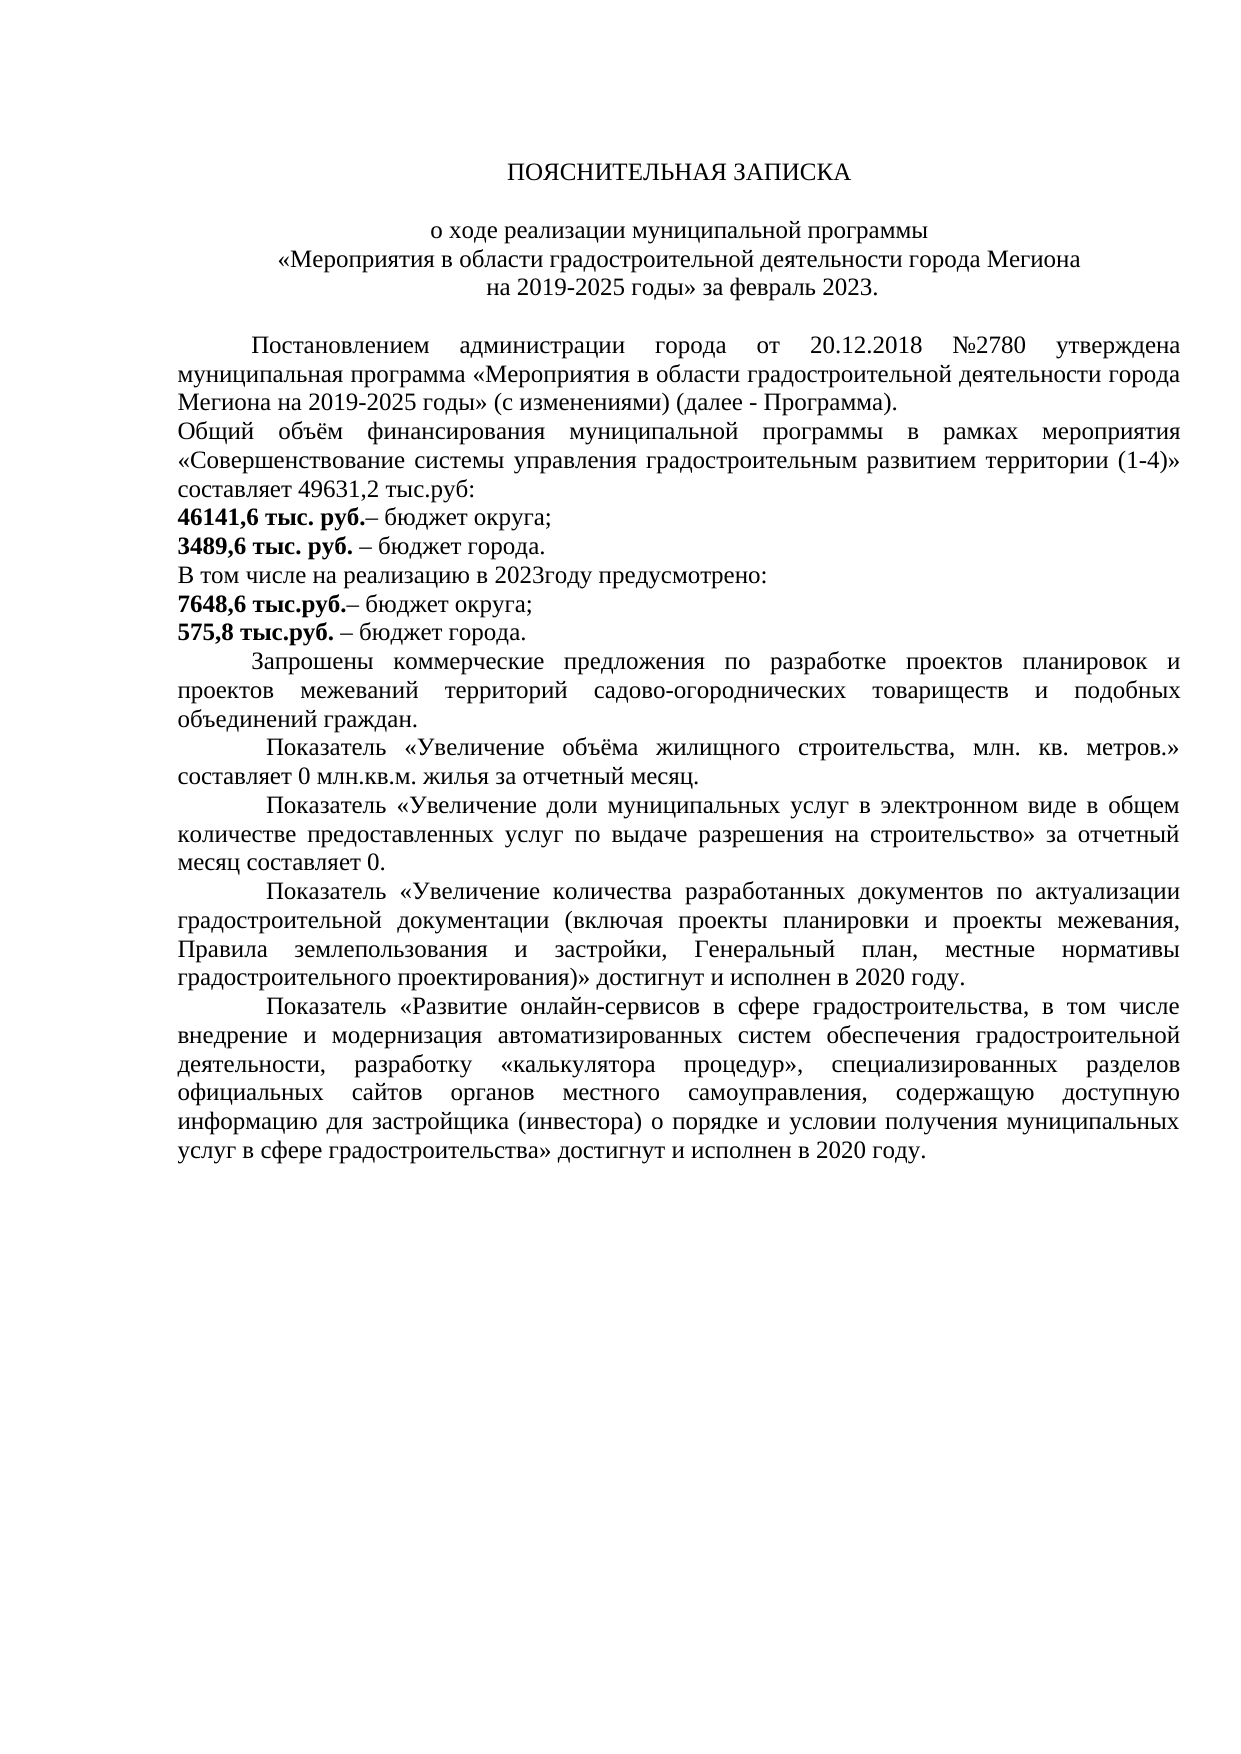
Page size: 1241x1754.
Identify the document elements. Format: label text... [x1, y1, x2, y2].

text Показатель «Развитие онлайн-сервисов в сфере градостроительства, в том числе внедрение и модернизация автоматизированных систем обеспечения градостроительной деятельности, разработку «калькулятора процедур», специализированных разделов официальных сайтов органов местного самоуправления, содержащую доступную информацию для застройщика (инвестора) о порядке и условии получения муниципальных услуг в сфере градостроительства» достигнут и исполнен в 2020 году. [177, 991, 1181, 1164]
text на 2019-2025 годы» за февраль 2023. [177, 272, 1181, 301]
text 575,8 тыс.руб. – бюджет города. [177, 617, 1181, 646]
text 3489,6 тыс. руб. – бюджет города. [177, 531, 1181, 560]
text Общий объём финансирования муниципальной программы в рамках мероприятия «Совершенствование системы управления градостроительным развитием территории (1-4)» составляет 49631,2 тыс.руб: [177, 416, 1181, 502]
text Показатель «Увеличение количества разработанных документов по актуализации градостроительной документации (включая проекты планировки и проекты межевания, Правила землепользования и застройки, Генеральный план, местные нормативы градостроительного проектирования)» достигнут и исполнен в 2020 году. [177, 876, 1181, 991]
text «Мероприятия в области градостроительной деятельности города Мегиона [177, 244, 1181, 272]
text ПОЯСНИТЕЛЬНАЯ ЗАПИСКА [177, 157, 1181, 186]
text Постановлением администрации города от 20.12.2018 №2780 утверждена муниципальная программа «Мероприятия в области градостроительной деятельности города Мегиона на 2019-2025 годы» (с изменениями) (далее - Программа). [177, 330, 1181, 416]
text Показатель «Увеличение доли муниципальных услуг в электронном виде в общем количестве предоставленных услуг по выдаче разрешения на строительство» за отчетный месяц составляет 0. [177, 790, 1181, 876]
text Запрошены коммерческие предложения по разработке проектов планировок и проектов межеваний территорий садово-огороднических товариществ и подобных объединений граждан. [177, 646, 1181, 732]
text 46141,6 тыс. руб.– бюджет округа; [177, 502, 1181, 531]
text В том числе на реализацию в 2023году предусмотрено: [177, 560, 1181, 589]
text 7648,6 тыс.руб.– бюджет округа; [177, 589, 1181, 617]
text о ходе реализации муниципальной программы [177, 215, 1181, 244]
text Показатель «Увеличение объёма жилищного строительства, млн. кв. метров.» составляет 0 млн.кв.м. жилья за отчетный месяц. [177, 732, 1181, 790]
